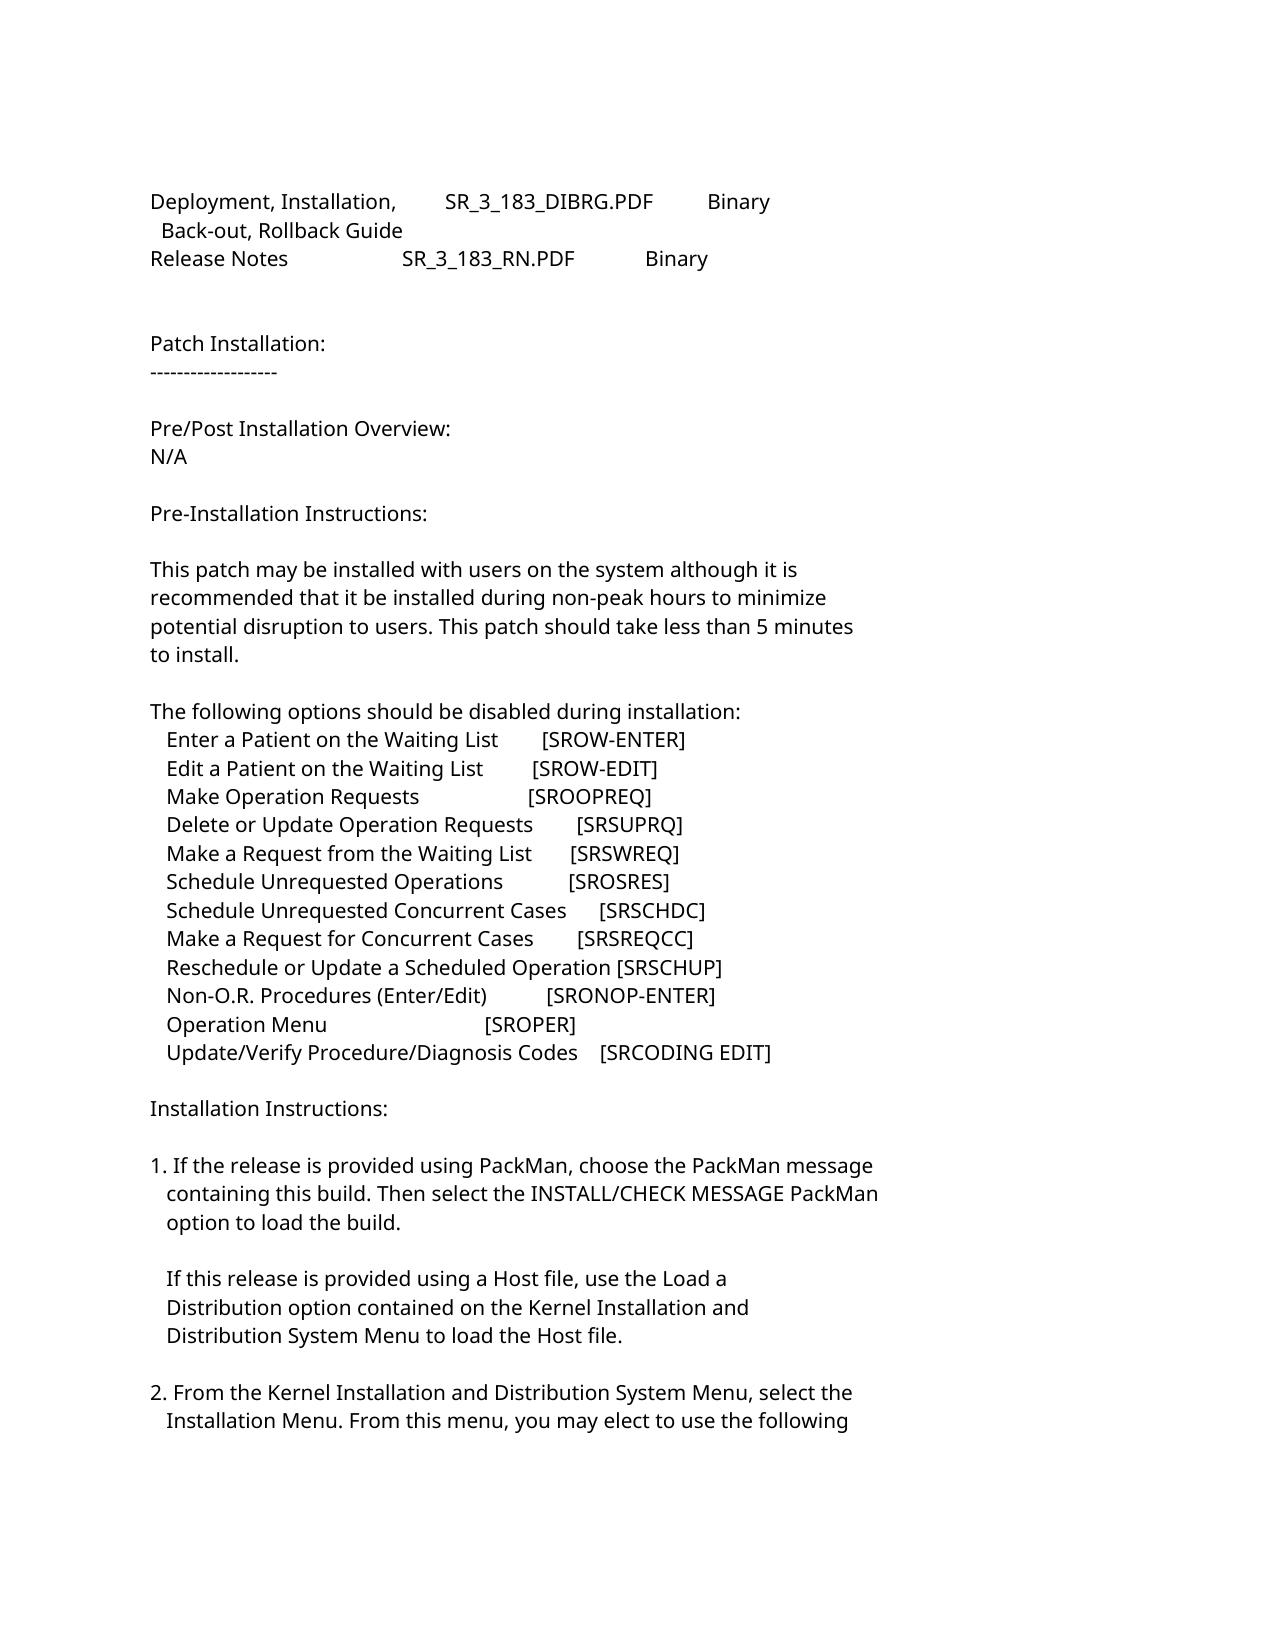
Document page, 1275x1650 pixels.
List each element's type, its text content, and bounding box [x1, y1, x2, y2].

text ------------------- [150, 357, 1125, 386]
text Back-out, Rollback Guide [150, 216, 1125, 244]
text This patch may be installed with users on the system although it is [150, 555, 1125, 583]
text Non-O.R. Procedures (Enter/Edit) [SRONOP-ENTER] [150, 981, 1125, 1010]
text Schedule Unrequested Operations [SROSRES] [150, 867, 1125, 896]
text to install. [150, 640, 1125, 669]
text Deployment, Installation, SR_3_183_DIBRG.PDF Binary [150, 187, 1125, 216]
text Installation Menu. From this menu, you may elect to use the following [150, 1406, 1125, 1434]
text potential disruption to users. This patch should take less than 5 minutes [150, 612, 1125, 640]
text If this release is provided using a Host file, use the Load a [150, 1264, 1125, 1293]
text Delete or Update Operation Requests [SRSUPRQ] [150, 811, 1125, 839]
text Schedule Unrequested Concurrent Cases [SRSCHDC] [150, 896, 1125, 924]
text Enter a Patient on the Waiting List [SROW-ENTER] [150, 725, 1125, 754]
text option to load the build. [150, 1208, 1125, 1236]
text Make a Request for Concurrent Cases [SRSREQCC] [150, 924, 1125, 953]
text Reschedule or Update a Scheduled Operation [SRSCHUP] [150, 953, 1125, 981]
text Pre/Post Installation Overview: [150, 414, 1125, 442]
text The following options should be disabled during installation: [150, 697, 1125, 725]
text 2. From the Kernel Installation and Distribution System Menu, select the [150, 1378, 1125, 1406]
text Distribution System Menu to load the Host file. [150, 1321, 1125, 1350]
text Make Operation Requests [SROOPREQ] [150, 782, 1125, 811]
text Distribution option contained on the Kernel Installation and [150, 1293, 1125, 1321]
text N/A [150, 442, 1125, 471]
text recommended that it be installed during non-peak hours to minimize [150, 583, 1125, 612]
text Installation Instructions: [150, 1094, 1125, 1123]
text Edit a Patient on the Waiting List [SROW-EDIT] [150, 754, 1125, 782]
text Pre-Installation Instructions: [150, 499, 1125, 527]
text Patch Installation: [150, 329, 1125, 357]
text Update/Verify Procedure/Diagnosis Codes [SRCODING EDIT] [150, 1038, 1125, 1067]
text Release Notes SR_3_183_RN.PDF Binary [150, 244, 1125, 273]
text Make a Request from the Waiting List [SRSWREQ] [150, 839, 1125, 867]
text 1. If the release is provided using PackMan, choose the PackMan message [150, 1151, 1125, 1179]
text containing this build. Then select the INSTALL/CHECK MESSAGE PackMan [150, 1179, 1125, 1208]
text Operation Menu [SROPER] [150, 1010, 1125, 1038]
